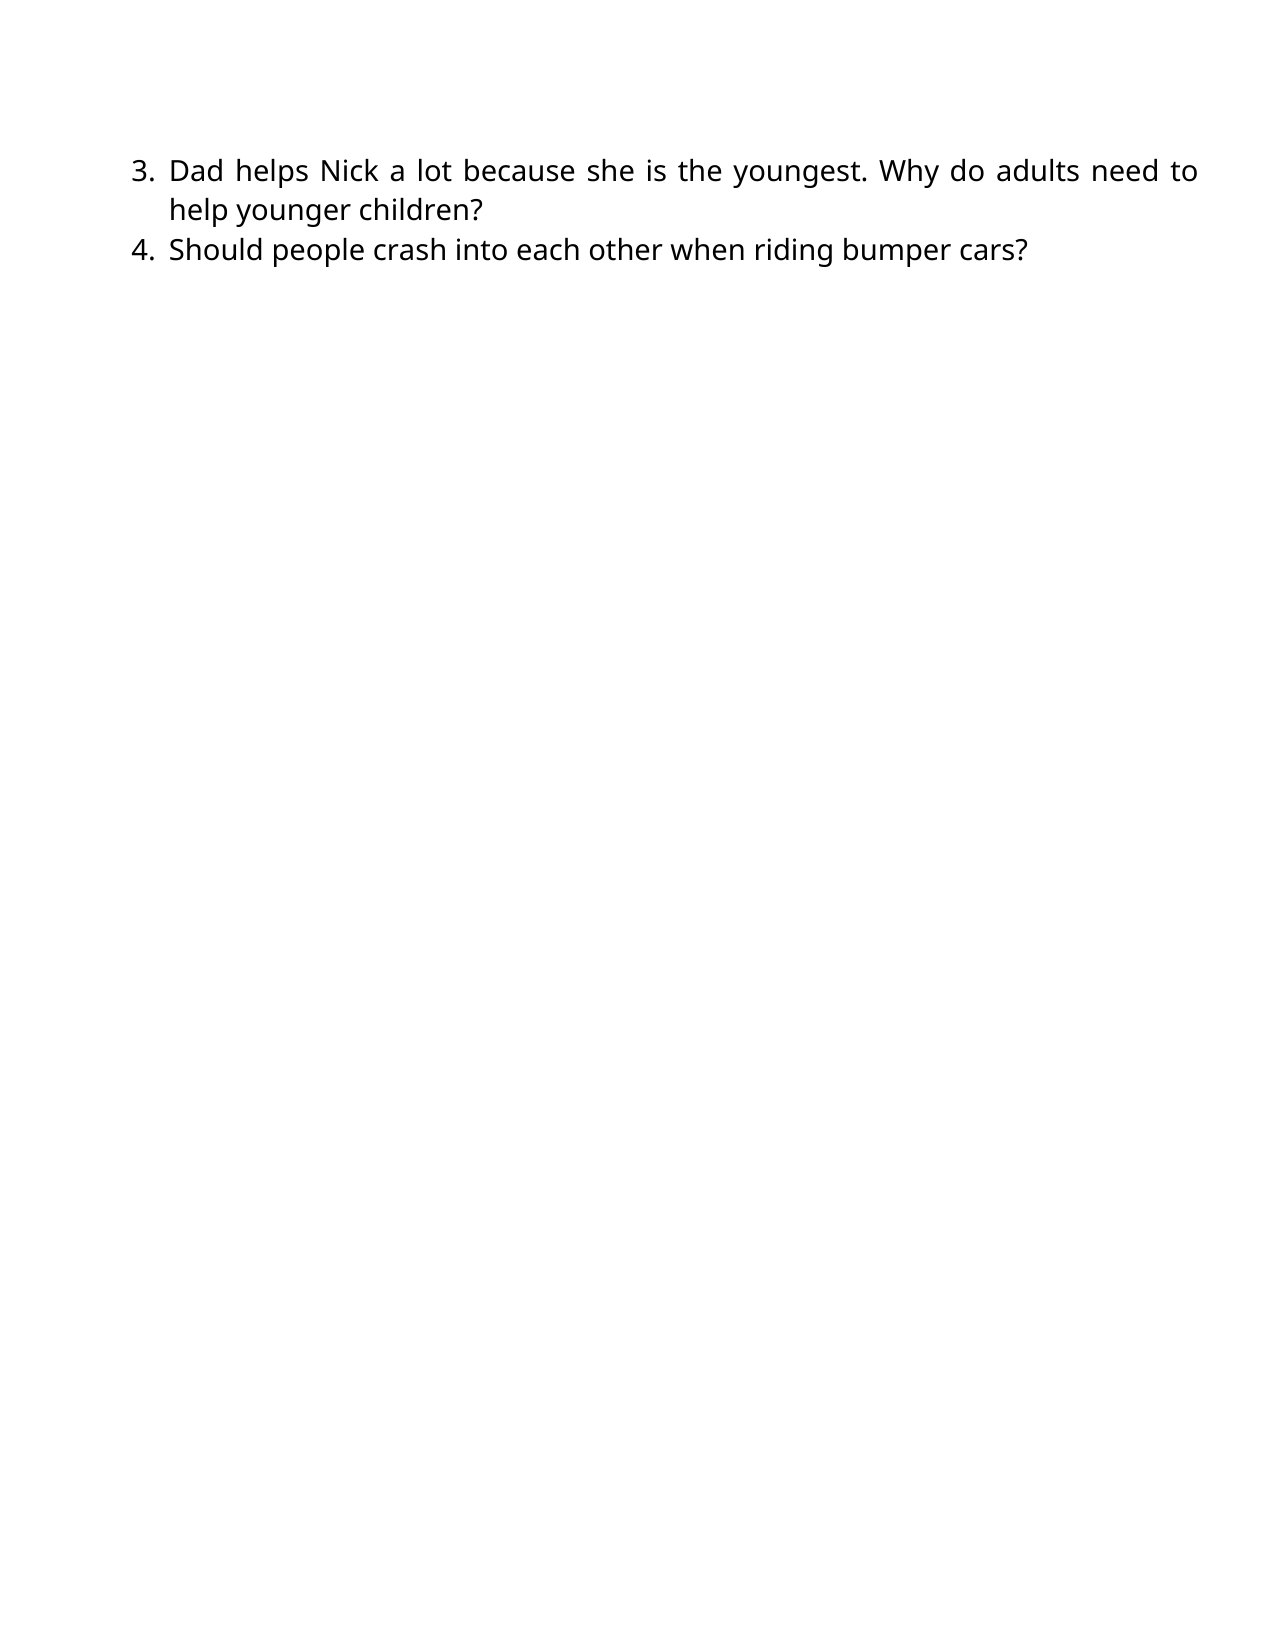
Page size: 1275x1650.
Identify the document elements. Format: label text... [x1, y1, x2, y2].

list Should people crash into each other when riding bumper cars? [131, 229, 1200, 269]
list Dad helps Nick a lot because she is the youngest. Why do adults need to help younger children? [131, 150, 1200, 229]
